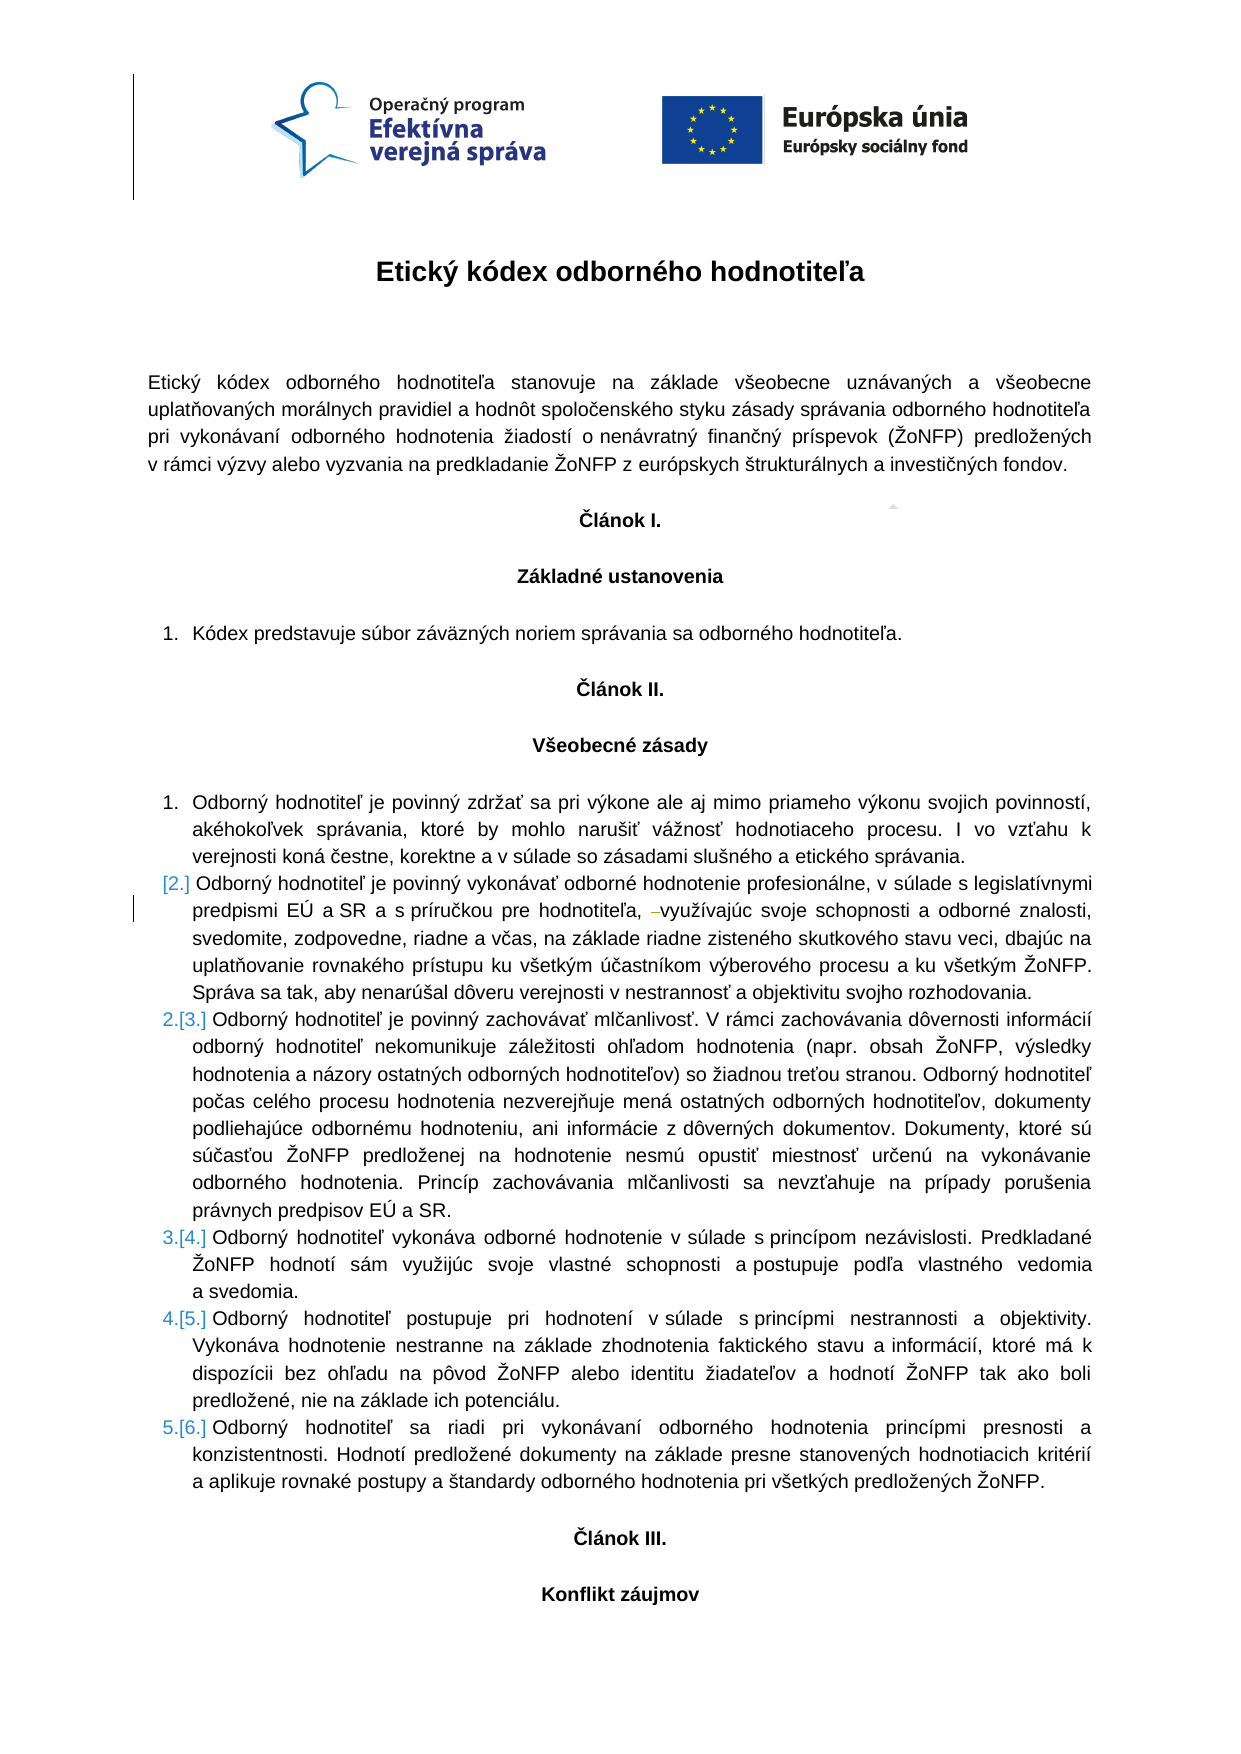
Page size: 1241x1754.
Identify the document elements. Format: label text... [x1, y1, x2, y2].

text Článok I. [148, 509, 1092, 532]
text Základné ustanovenia [148, 565, 1092, 588]
list Odborný hodnotiteľ je povinný vykonávať odborné hodnotenie profesionálne, v súlade s legislatívnymi predpismi EÚ a SR a s príručkou pre hodnotiteľa, využívajúc svoje schopnosti a odborné znalosti, svedomite, zodpovedne, riadne a včas, na základe riadne zisteného skutkového stavu veci, dbajúc na uplatňovanie rovnakého prístupu ku všetkým účastníkom výberového procesu a ku všetkým ŽoNFP. Správa sa tak, aby nenarúšal dôveru verejnosti v nestrannosť a objektivitu svojho rozhodovania. [162, 872, 1092, 1004]
text Všeobecné zásady [148, 734, 1092, 757]
list Odborný hodnotiteľ je povinný zdržať sa pri výkone ale aj mimo priameho výkonu svojich povinností, akéhokoľvek správania, ktoré by mohlo narušiť vážnosť hodnotiaceho procesu. I vo vzťahu k verejnosti koná čestne, korektne a v súlade so zásadami slušného a etického správania. [162, 791, 1092, 868]
text Konflikt záujmov [148, 1583, 1092, 1606]
picture [246, 73, 994, 201]
list Odborný hodnotiteľ je povinný zachovávať mlčanlivosť. V rámci zachovávania dôvernosti informácií odborný hodnotiteľ nekomunikuje záležitosti ohľadom hodnotenia (napr. obsah ŽoNFP, výsledky hodnotenia a názory ostatných odborných hodnotiteľov) so žiadnou treťou stranou. Odborný hodnotiteľ počas celého procesu hodnotenia nezverejňuje mená ostatných odborných hodnotiteľov, dokumenty podliehajúce odbornému hodnoteniu, ani informácie z dôverných dokumentov. Dokumenty, ktoré sú súčasťou ŽoNFP predloženej na hodnotenie nesmú opustiť miestnosť určenú na vykonávanie odborného hodnotenia. Princíp zachovávania mlčanlivosti sa nevzťahuje na prípady porušenia právnych predpisov EÚ a SR. [162, 1008, 1092, 1221]
list Odborný hodnotiteľ postupuje pri hodnotení v súlade s princípmi nestrannosti a objektivity. Vykonáva hodnotenie nestranne na základe zhodnotenia faktického stavu a informácií, ktoré má k dispozícii bez ohľadu na pôvod ŽoNFP alebo identitu žiadateľov a hodnotí ŽoNFP tak ako boli predložené, nie na základe ich potenciálu. [162, 1307, 1092, 1411]
text Etický kódex odborného hodnotiteľa stanovuje na základe všeobecne uznávaných a všeobecne uplatňovaných morálnych pravidiel a hodnôt spoločenského styku zásady správania odborného hodnotiteľa pri vykonávaní odborného hodnotenia žiadostí o nenávratný finančný príspevok (ŽoNFP) predložených v rámci výzvy alebo vyzvania na predkladanie ŽoNFP z európskych štrukturálnych a investičných fondov. [148, 371, 1092, 475]
list Odborný hodnotiteľ vykonáva odborné hodnotenie v súlade s princípom nezávislosti. Predkladané ŽoNFP hodnotí sám využijúc svoje vlastné schopnosti a postupuje podľa vlastného vedomia a svedomia. [162, 1226, 1092, 1303]
text Etický kódex odborného hodnotiteľa [148, 255, 1092, 287]
list Odborný hodnotiteľ sa riadi pri vykonávaní odborného hodnotenia princípmi presnosti a konzistentnosti. Hodnotí predložené dokumenty na základe presne stanovených hodnotiacich kritérií a aplikuje rovnaké postupy a štandardy odborného hodnotenia pri všetkých predložených ŽoNFP. [162, 1416, 1092, 1493]
text Článok II. [148, 678, 1092, 701]
list Kódex predstavuje súbor záväzných noriem správania sa odborného hodnotiteľa. [162, 622, 1092, 644]
text Článok III. [148, 1527, 1092, 1549]
